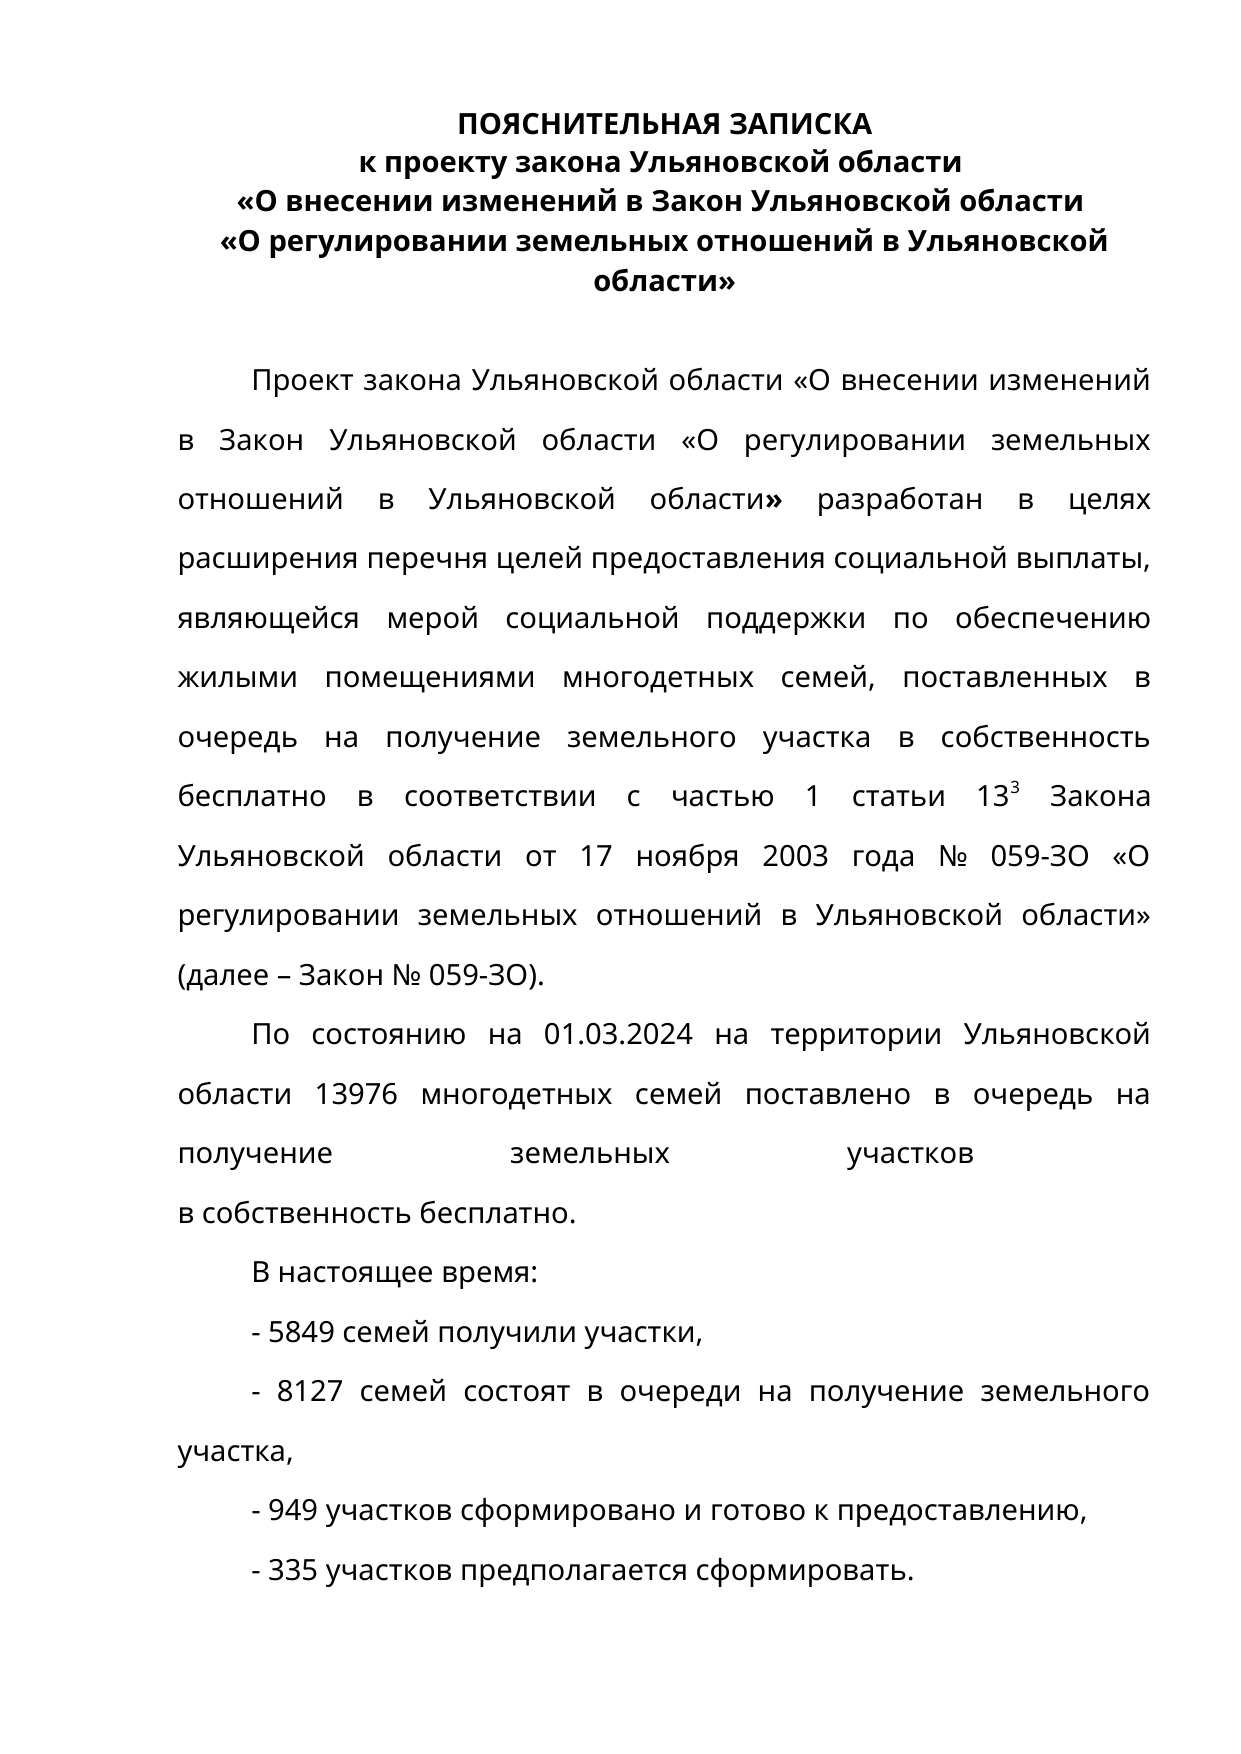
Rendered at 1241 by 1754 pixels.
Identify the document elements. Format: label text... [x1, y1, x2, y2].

text к проекту закона Ульяновской области «О внесении изменений в Закон Ульяновской области «О регулировании земельных отношений в Ульяновской области» [177, 141, 1152, 300]
text - 335 участков предполагается сформировать. [177, 1549, 1152, 1588]
text ПОЯСНИТЕЛЬНАЯ ЗАПИСКА [177, 107, 1152, 141]
text - 949 участков сформировано и готово к предоставлению, [177, 1489, 1152, 1529]
text Проект закона Ульяновской области «О внесении изменений в Закон Ульяновской области «О регулировании земельных отношений в Ульяновской области» разработан в целях расширения перечня целей предоставления социальной выплаты, являющейся мерой социальной поддержки по обеспечению жилыми помещениями многодетных семей, поставленных в очередь на получение земельного участка в собственность бесплатно в соответствии с частью 1 статьи 133 Закона Ульяновской области от 17 ноября 2003 года № 059-ЗО «О регулировании земельных отношений в Ульяновской области» (далее – Закон № 059-ЗО). [177, 359, 1152, 994]
text - 5849 семей получили участки, [177, 1311, 1152, 1351]
text По состоянию на 01.03.2024 на территории Ульяновской области 13976 многодетных семей поставлено в очередь на получение земельных участков в собственность бесплатно. [177, 1013, 1152, 1232]
text - 8127 семей состоят в очереди на получение земельного участка, [177, 1370, 1152, 1469]
text В настоящее время: [177, 1251, 1152, 1291]
